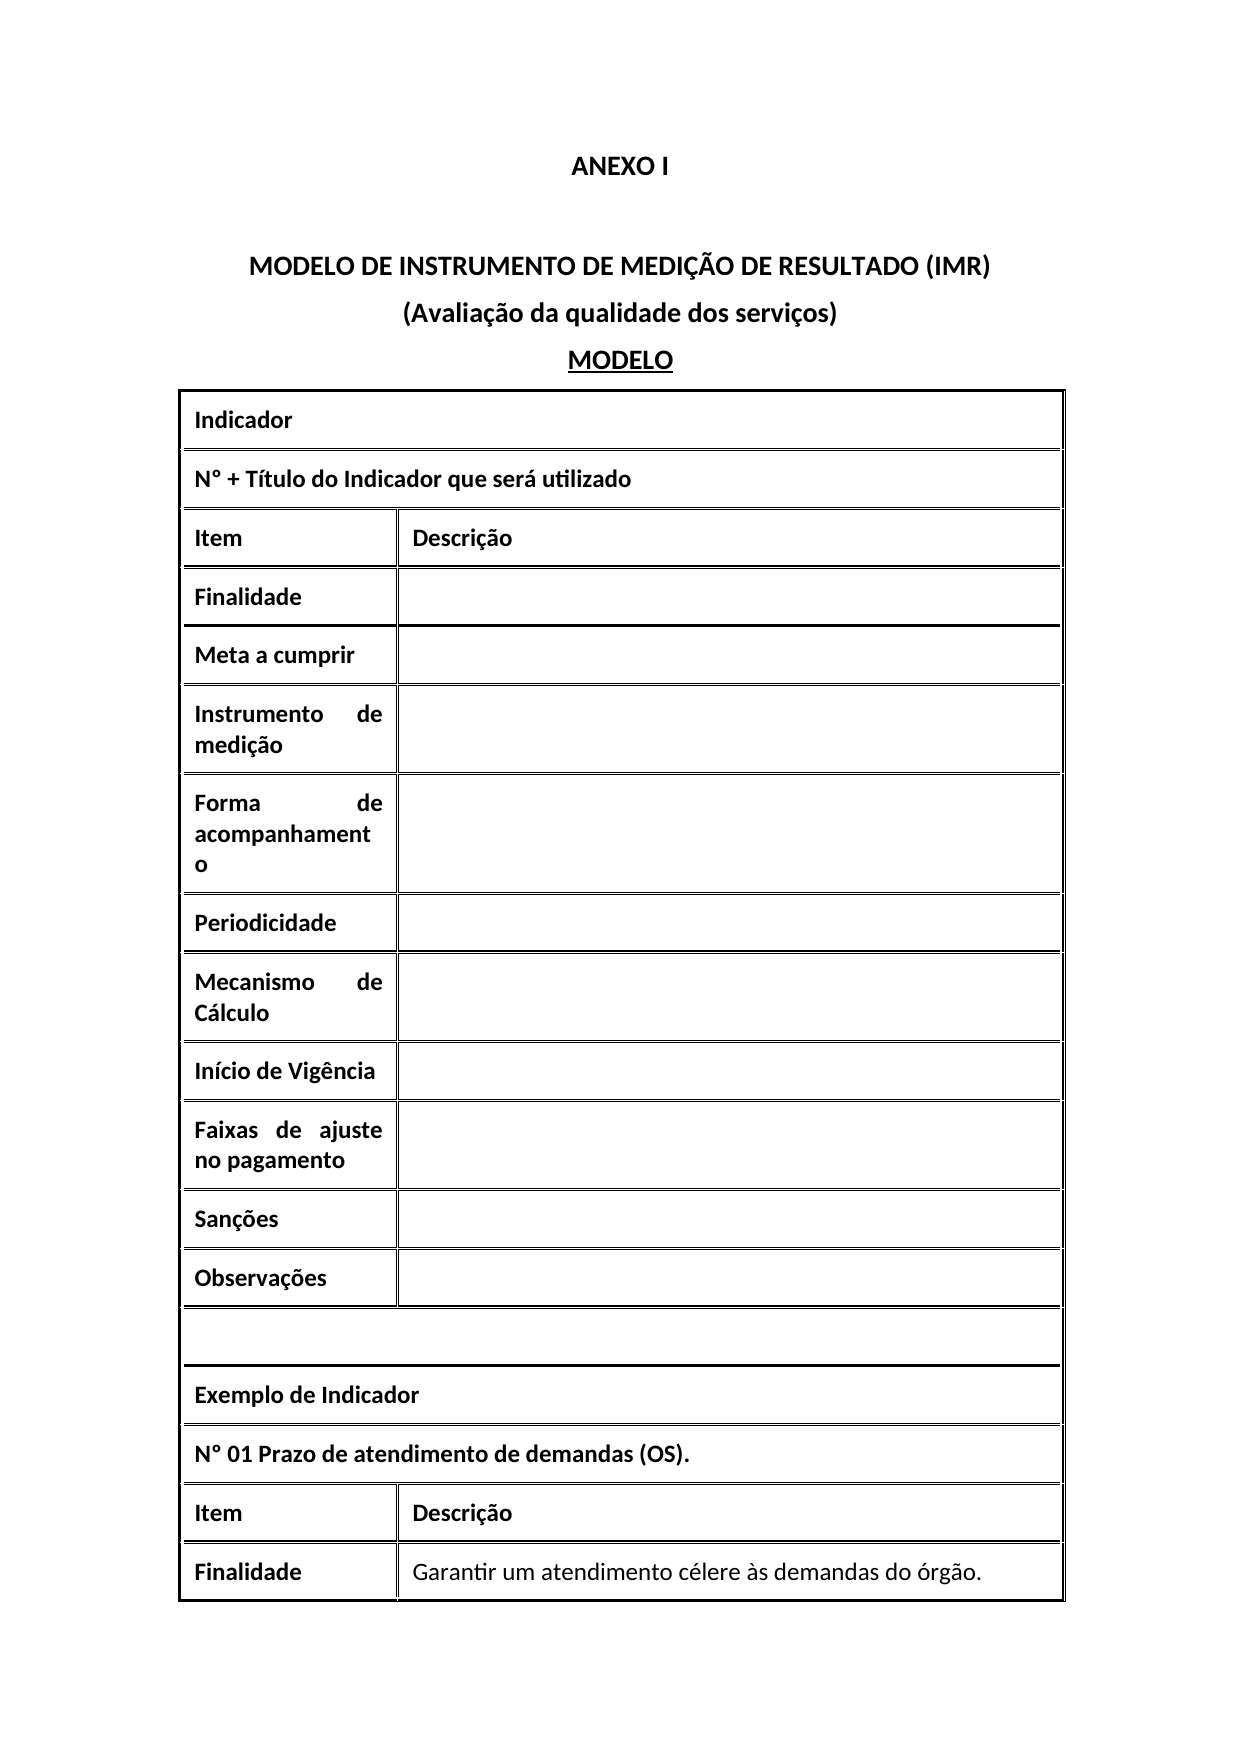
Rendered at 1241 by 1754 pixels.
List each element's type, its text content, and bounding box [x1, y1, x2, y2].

table_cell [399, 624, 1062, 683]
table_cell Início de Vigência [180, 1040, 397, 1098]
text MODELO [190, 342, 1051, 376]
table_cell Faixas de ajuste no pagamento [181, 1099, 396, 1188]
table_cell Descrição [398, 1481, 1063, 1540]
table_cell [399, 1246, 1063, 1305]
table_cell [399, 950, 1063, 1040]
table_cell [398, 1188, 1064, 1246]
table_cell [399, 1099, 1063, 1188]
table_cell Meta a cumprir [181, 624, 396, 683]
table_header Indicador [181, 392, 1062, 448]
table_cell Mecanismo de Cálculo [181, 950, 396, 1040]
text MODELO DE INSTRUMENTO DE MEDIÇÃO DE RESULTADO (IMR) [190, 248, 1051, 283]
table_cell Item [181, 1481, 397, 1540]
table_cell Instrumento de medição [180, 683, 397, 772]
table_cell [398, 683, 1064, 772]
table_cell Finalidade [181, 1540, 397, 1599]
table_cell [398, 892, 1064, 950]
table_cell Sanções [180, 1188, 397, 1246]
table_cell Descrição [398, 506, 1063, 565]
table_cell Exemplo de Indicador [181, 1364, 1062, 1423]
table_cell Observações [181, 1246, 396, 1305]
table_cell Garantir um atendimento célere às demandas do órgão. [398, 1540, 1063, 1599]
table_cell Nº 01 Prazo de atendimento de demandas (OS). [180, 1423, 1064, 1481]
table_cell Item [181, 506, 397, 565]
text ANEXO I [177, 148, 1063, 182]
table_cell [398, 772, 1064, 892]
text (Avaliação da qualidade dos serviços) [190, 295, 1051, 329]
table_cell [399, 565, 1063, 624]
table_cell Finalidade [181, 565, 396, 624]
table_cell [181, 1305, 1063, 1364]
table_cell [398, 1040, 1064, 1098]
table_cell Forma de acompanhamento [180, 772, 397, 892]
table_cell Nº + Título do Indicador que será utilizado [180, 448, 1064, 506]
table_cell Periodicidade [180, 892, 397, 950]
